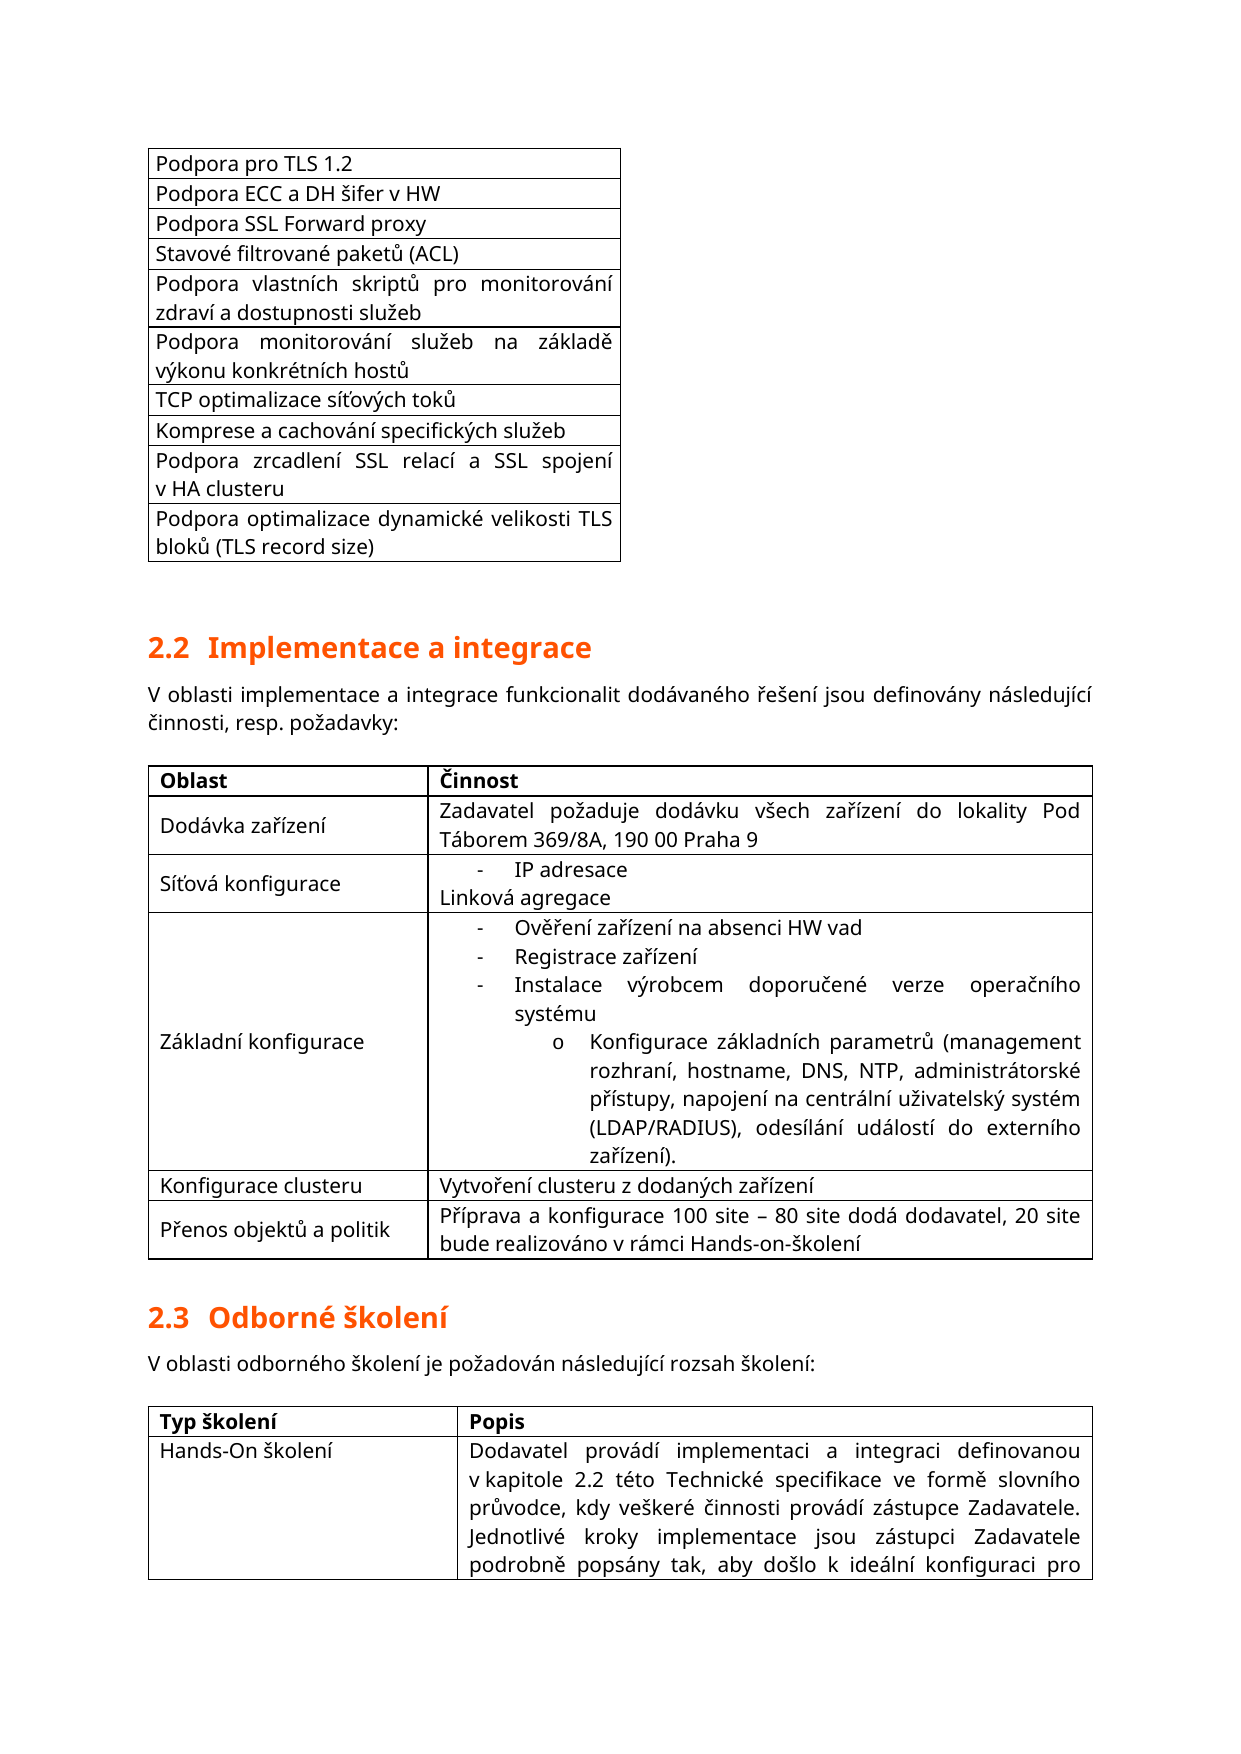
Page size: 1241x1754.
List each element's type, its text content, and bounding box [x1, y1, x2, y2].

table_cell Zadavatel požaduje dodávku všech zařízení do lokality Pod Táborem 369/8A, 190 00 Praha 9 [429, 797, 1092, 853]
table_cell IP adresace Linková agregace [429, 855, 1092, 912]
table_cell Hands-On školení [149, 1437, 457, 1579]
subtitle Odborné školení [148, 1297, 1093, 1337]
table_cell Stavové filtrované paketů (ACL) [149, 239, 620, 268]
table_cell Konfigurace clusteru [149, 1171, 427, 1199]
table_header Oblast [149, 767, 427, 795]
table_cell Přenos objektů a politik [149, 1201, 427, 1258]
table_cell Vytvoření clusteru z dodaných zařízení [429, 1171, 1092, 1199]
table_cell Podpora monitorování služeb na základě výkonu konkrétních hostů [149, 328, 620, 384]
table_cell Síťová konfigurace [149, 855, 427, 912]
text V oblasti odborného školení je požadován následující rozsah školení: [148, 1349, 1093, 1378]
table_cell Příprava a konfigurace 100 site – 80 site dodá dodavatel, 20 site bude realizováno v rámci Hands-on-školení [429, 1201, 1092, 1258]
table_header Typ školení [149, 1407, 457, 1436]
text V oblasti implementace a integrace funkcionalit dodávaného řešení jsou definovány následující činnosti, resp. požadavky: [148, 680, 1093, 737]
table_cell Podpora vlastních skriptů pro monitorování zdraví a dostupnosti služeb [149, 270, 620, 326]
table_cell Podpora zrcadlení SSL relací a SSL spojení v HA clusteru [149, 446, 620, 503]
subtitle Implementace a integrace [148, 627, 1093, 667]
table_cell Podpora ECC a DH šifer v HW [149, 179, 620, 208]
table_cell TCP optimalizace síťových toků [149, 385, 620, 414]
table_cell Ověření zařízení na absenci HW vad Registrace zařízení Instalace výrobcem doporučené verze operačního systému Konfigurace základních parametrů (management rozhraní, hostname, DNS, NTP, administrátorské přístupy, napojení na centrální uživatelský systém (LDAP/RADIUS), odesílání událostí do externího zařízení). [429, 913, 1092, 1169]
table_cell Podpora pro TLS 1.2 [149, 149, 620, 178]
table_cell Komprese a cachování specifických služeb [149, 416, 620, 445]
table_cell Podpora SSL Forward proxy [149, 209, 620, 238]
table_cell Dodávka zařízení [149, 797, 427, 853]
table_header Činnost [429, 767, 1092, 795]
table_header Popis [458, 1407, 1092, 1436]
table_cell Základní konfigurace [149, 913, 427, 1169]
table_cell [458, 1437, 1092, 1579]
table_cell Podpora optimalizace dynamické velikosti TLS bloků (TLS record size) [149, 504, 620, 561]
